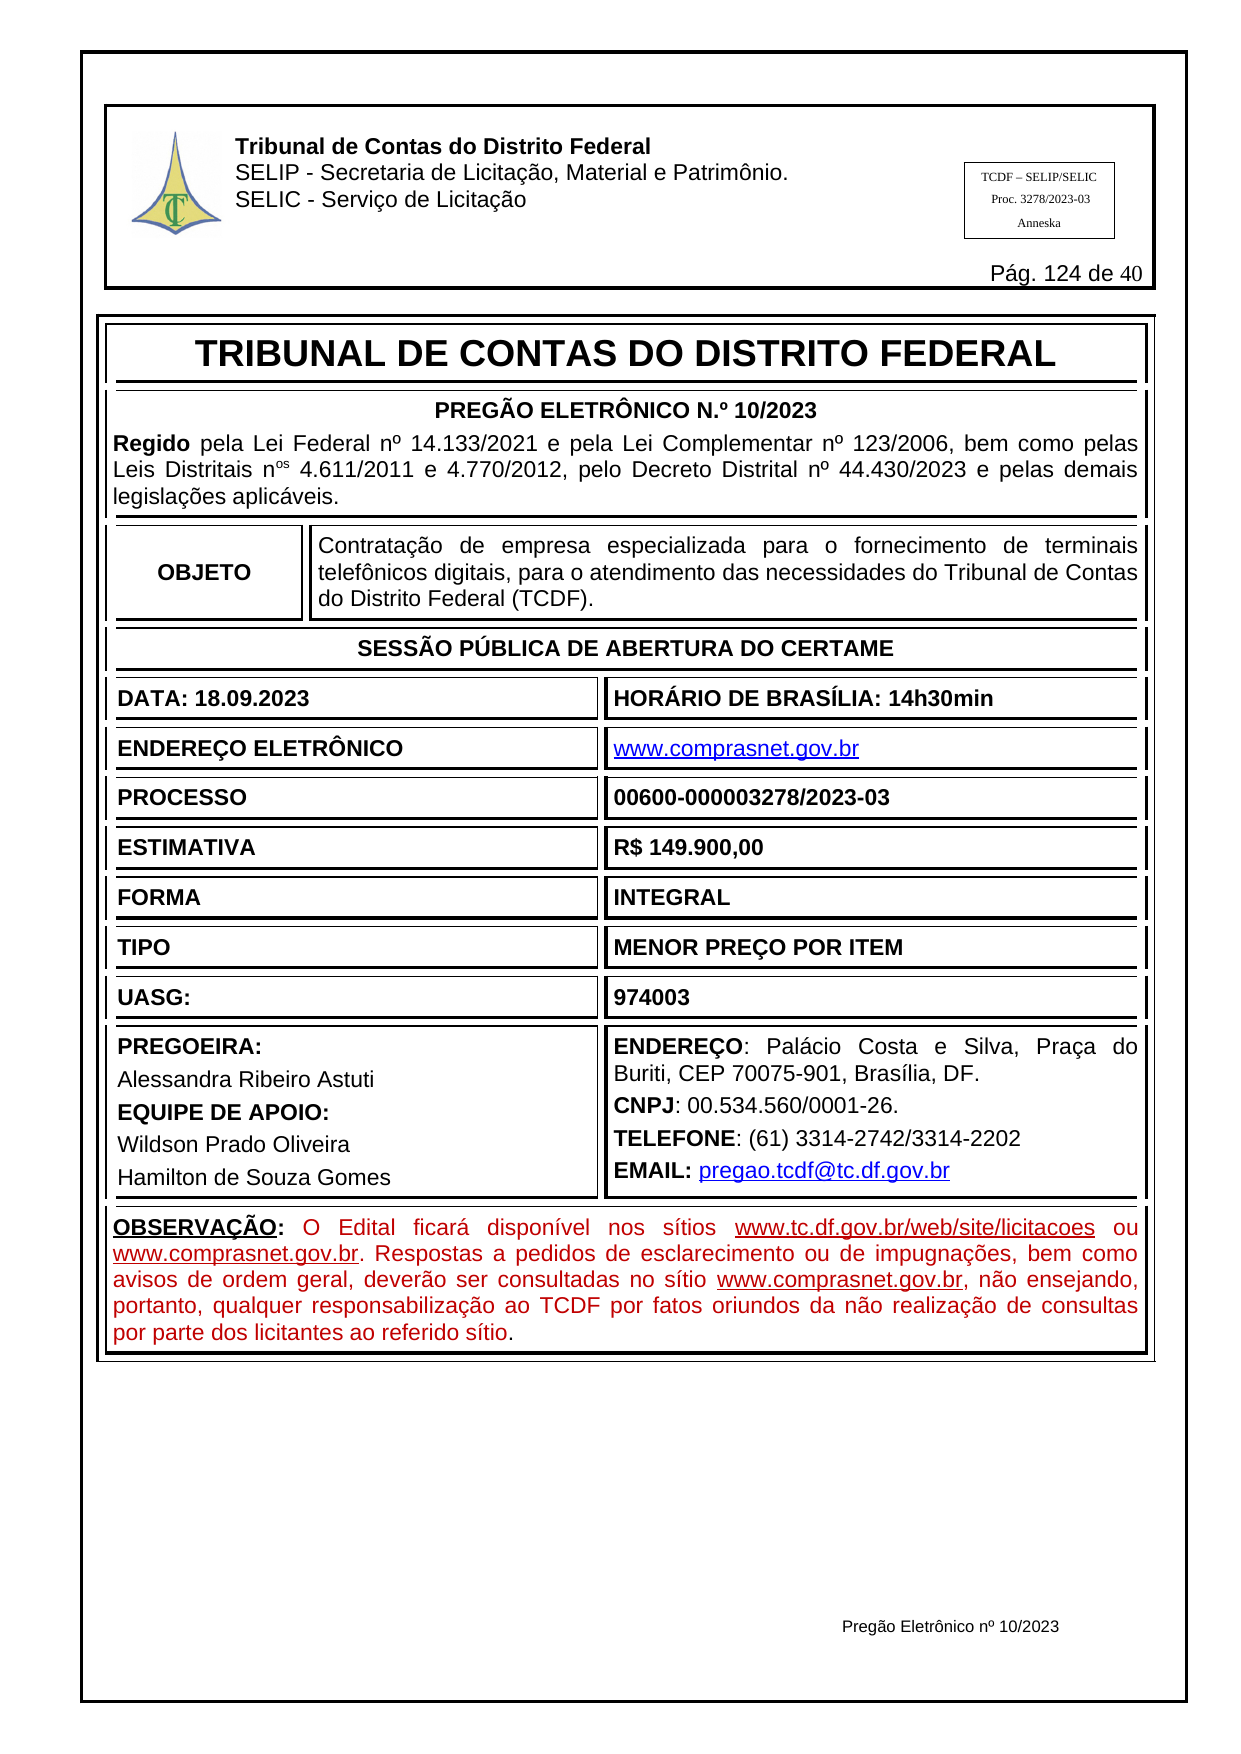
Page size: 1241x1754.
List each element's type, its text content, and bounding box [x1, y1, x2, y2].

table_cell 974003 [602, 966, 1150, 1016]
table_cell PREGÃO ELETRÔNICO N.º 10/2023 Regido pela Lei Federal nº 14.133/2021 e pela Lei Complementar nº 123/2006, bem como pelas Leis Distritais nos 4.611/2011 e 4.770/2012, pelo Decreto Distrital nº 44.430/2023 e pelas demais legislações aplicáveis. [101, 380, 1150, 515]
table_cell SESSÃO PÚBLICA DE ABERTURA DO CERTAME [101, 618, 1150, 667]
table_cell OBJETO [101, 515, 307, 618]
table_header TRIBUNAL DE CONTAS DO DISTRITO FEDERAL [101, 317, 1150, 380]
table_cell FORMA [101, 867, 602, 916]
table_cell INTEGRAL [602, 867, 1150, 916]
table_cell R$ 149.900,00 [602, 817, 1150, 867]
table_cell ENDEREÇO: Palácio Costa e Silva, Praça do Buriti, CEP 70075-901, Brasília, DF. CNPJ: 00.534.560/0001-26. TELEFONE: (61) 3314-2742/3314-2202 EMAIL: pregao.tcdf@tc.df.gov.br [602, 1016, 1150, 1196]
table_cell TIPO [101, 916, 602, 966]
table_cell ENDEREÇO ELETRÔNICO [101, 717, 602, 767]
table_cell DATA: 18.09.2023 [101, 668, 602, 717]
table_cell PREGOEIRA: Alessandra Ribeiro Astuti EQUIPE DE APOIO: Wildson Prado Oliveira Hamilton de Souza Gomes [101, 1016, 602, 1196]
table_cell HORÁRIO DE BRASÍLIA: 14h30min [602, 668, 1150, 717]
table_cell MENOR PREÇO POR ITEM [602, 916, 1150, 966]
table_cell Contratação de empresa especializada para o fornecimento de terminais telefônicos digitais, para o atendimento das necessidades do Tribunal de Contas do Distrito Federal (TCDF). [307, 515, 1150, 618]
table_cell PROCESSO [101, 767, 602, 817]
picture [126, 115, 230, 249]
table_cell OBSERVAÇÃO: O Edital ficará disponível nos sítios www.tc.df.gov.br/web/site/licitacoes ou www.comprasnet.gov.br. Respostas a pedidos de esclarecimento ou de impugnações, bem como avisos de ordem geral, deverão ser consultadas no sítio www.comprasnet.gov.br, não ensejando, portanto, qualquer responsabilização ao TCDF por fatos oriundos da não realização de consultas por parte dos licitantes ao referido sítio. [101, 1196, 1150, 1351]
table_cell ESTIMATIVA [101, 817, 602, 867]
table_cell 00600-000003278/2023-03 [602, 767, 1150, 817]
table_cell www.comprasnet.gov.br [602, 717, 1150, 767]
table_cell UASG: [101, 966, 602, 1016]
